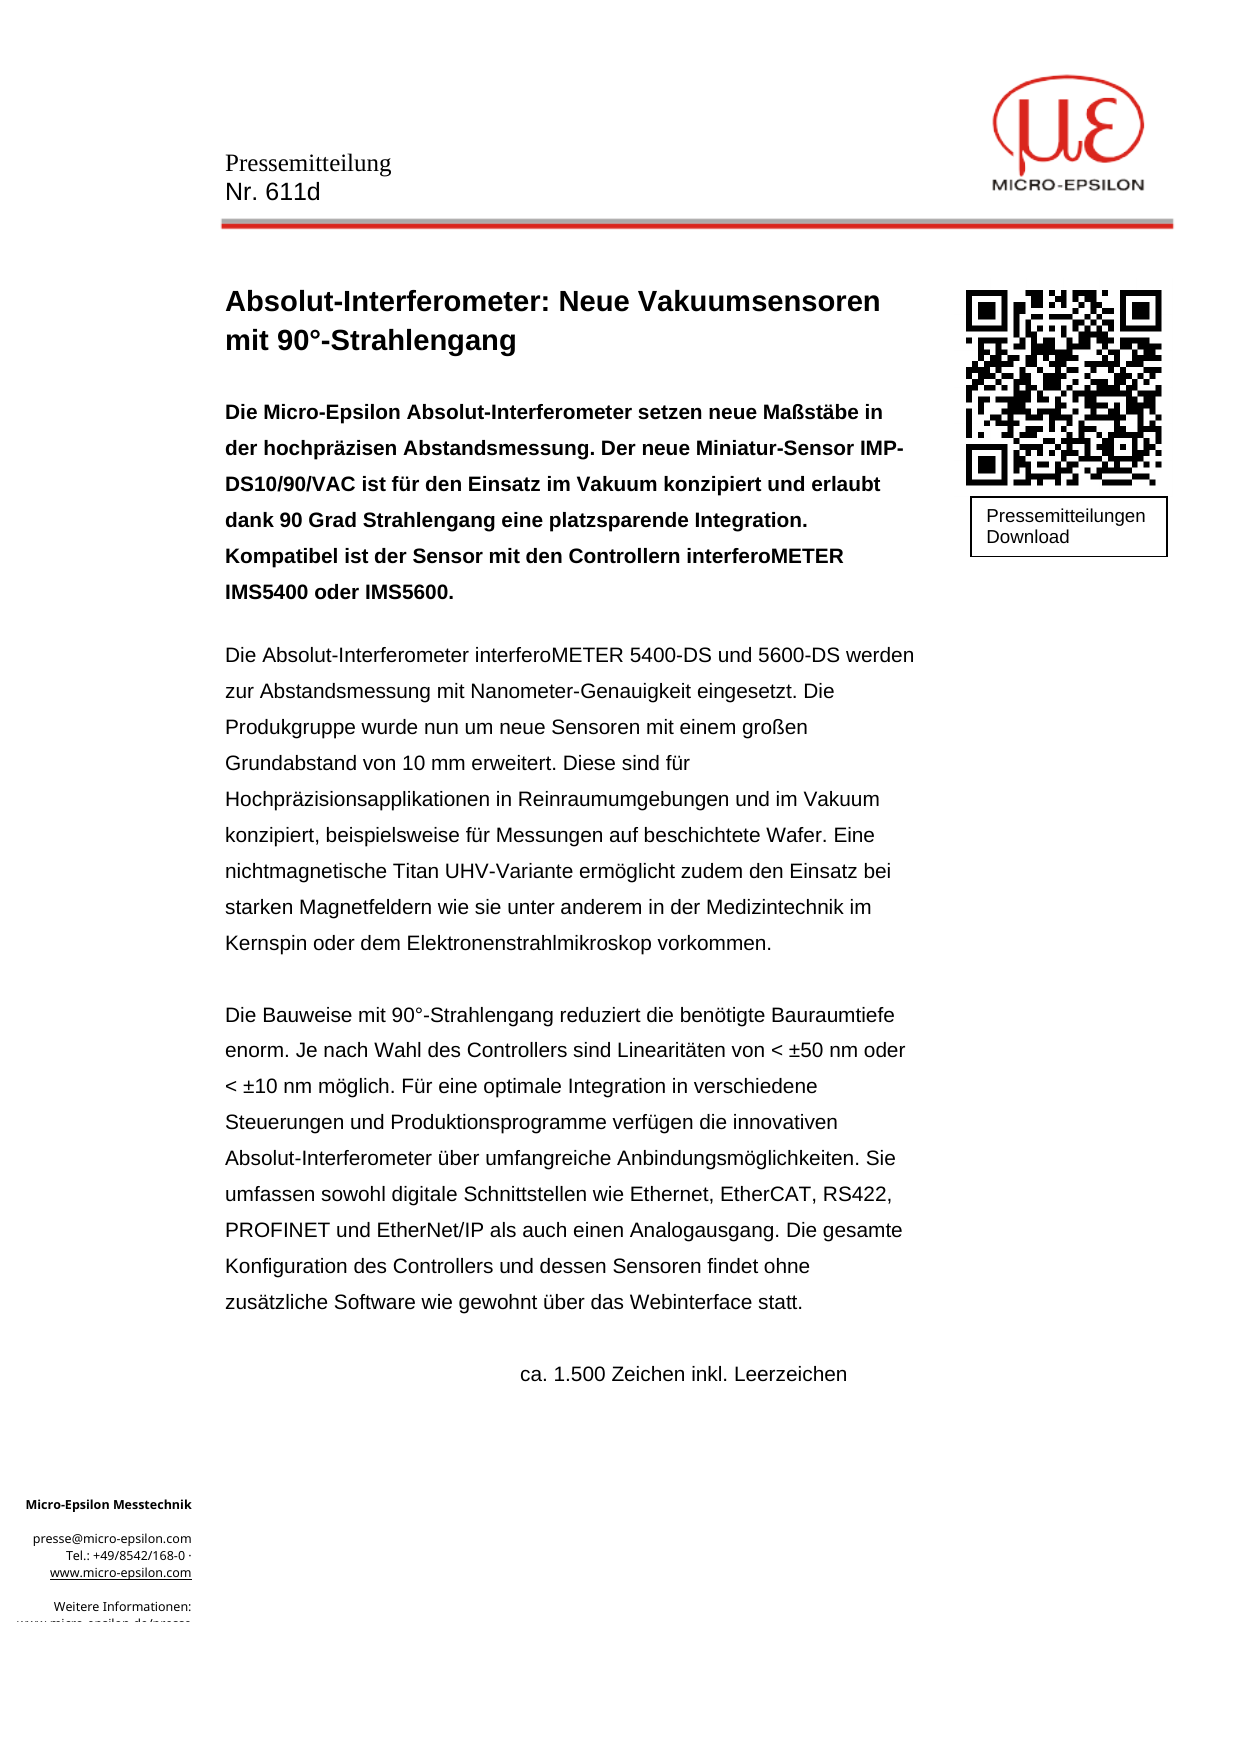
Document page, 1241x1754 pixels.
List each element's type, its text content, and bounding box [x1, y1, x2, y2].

text Die Absolut-Interferometer interferoMETER 5400-DS und 5600-DS werden zur Abstandsmessung mit Nanometer-Genauigkeit eingesetzt. Die Produkgruppe wurde nun um neue Sensoren mit einem großen Grundabstand von 10 mm erweitert. Diese sind für Hochpräzisionsapplikationen in Reinraumumgebungen und im Vakuum konzipiert, beispielsweise für Messungen auf beschichtete Wafer. Eine nichtmagnetische Titan UHV-Variante ermöglicht zudem den Einsatz bei starken Magnetfeldern wie sie unter anderem in der Medizintechnik im Kernspin oder dem Elektronenstrahlmikroskop vorkommen. [225, 643, 919, 954]
text Die Bauweise mit 90°-Strahlengang reduziert die benötigte Bauraumtiefe enorm. Je nach Wahl des Controllers sind Linearitäten von < ±50 nm oder < ±10 nm möglich. Für eine optimale Integration in verschiedene Steuerungen und Produktionsprogramme verfügen die innovativen Absolut-Interferometer über umfangreiche Anbindungsmöglichkeiten. Sie umfassen sowohl digitale Schnittstellen wie Ethernet, EtherCAT, RS422, PROFINET und EtherNet/IP als auch einen Analogausgang. Die gesamte Konfiguration des Controllers und dessen Sensoren findet ohne zusätzliche Software wie gewohnt über das Webinterface statt. [225, 1002, 919, 1314]
picture [954, 278, 1173, 497]
text ca. 1.500 Zeichen inkl. Leerzeichen [225, 1362, 919, 1386]
text Die Micro-Epsilon Absolut-Interferometer setzen neue Maßstäbe in der hochpräzisen Abstandsmessung. Der neue Miniatur-Sensor IMP-DS10/90/VAC ist für den Einsatz im Vakuum konzipiert und erlaubt dank 90 Grad Strahlengang eine platzsparende Integration. Kompatibel ist der Sensor mit den Controllern interferoMETER IMS5400 oder IMS5600. [225, 400, 919, 603]
text Pressemitteilung [225, 148, 919, 176]
text Nr. 611d [225, 176, 919, 205]
text Absolut-Interferometer: Neue Vakuumsensoren mit 90°-Strahlengang [225, 284, 919, 356]
